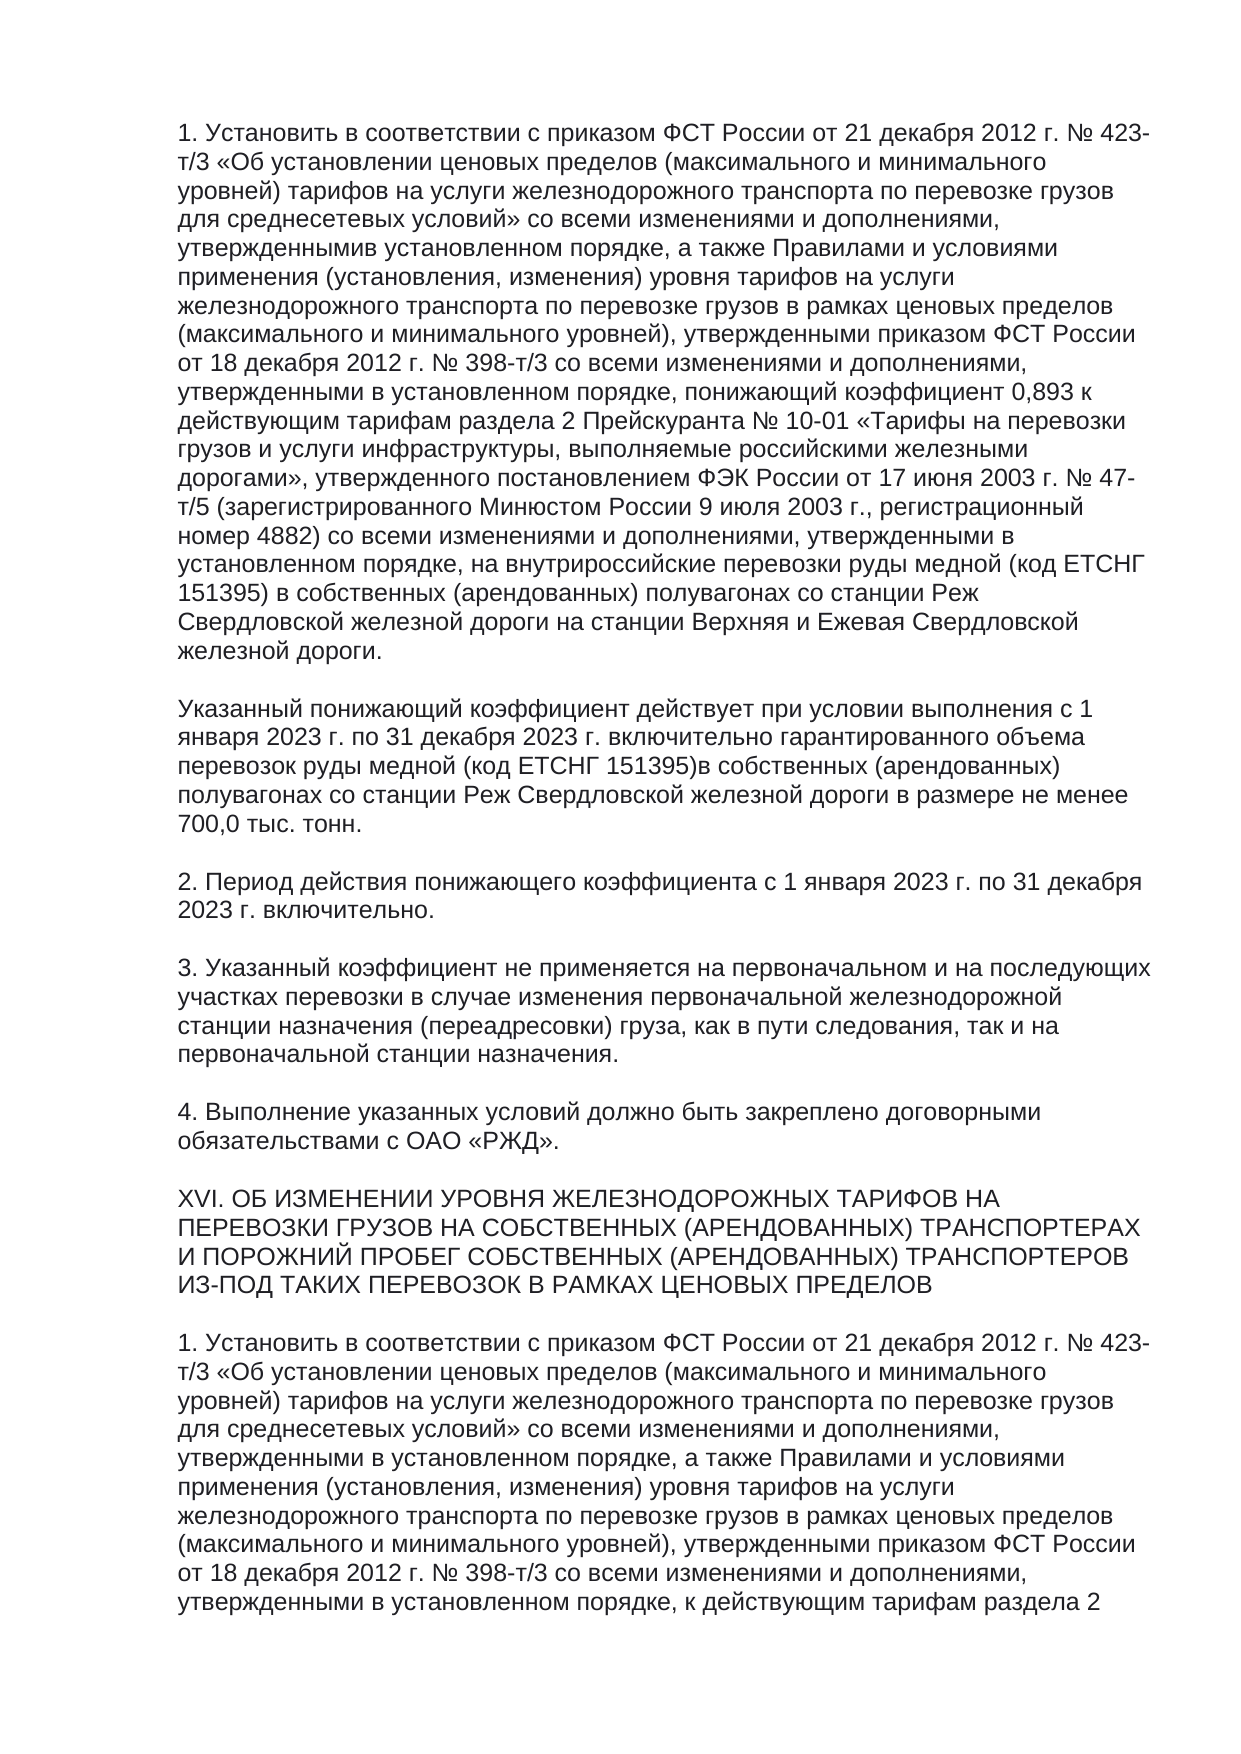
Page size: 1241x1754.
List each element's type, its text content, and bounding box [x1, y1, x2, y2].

text Указанный понижающий коэффициент действует при условии выполнения с 1 января 2023 г. по 31 декабря 2023 г. включительно гарантированного объема перевозок руды медной (код ЕТСНГ 151395)в собственных (арендованных) полувагонах со станции Реж Свердловской железной дороги в размере не менее 700,0 тыс. тонн. [177, 693, 1152, 837]
text 1. Установить в соответствии с приказом ФСТ России от 21 декабря 2012 г. № 423-т/3 «Об установлении ценовых пределов (максимального и минимального уровней) тарифов на услуги железнодорожного транспорта по перевозке грузов для среднесетевых условий» со всеми изменениями и дополнениями, утвержденнымив установленном порядке, а также Правилами и условиями применения (установления, изменения) уровня тарифов на услуги железнодорожного транспорта по перевозке грузов в рамках ценовых пределов (максимального и минимального уровней), утвержденными приказом ФСТ России от 18 декабря 2012 г. № 398-т/3 со всеми изменениями и дополнениями, утвержденными в установленном порядке, понижающий коэффициент 0,893 к действующим тарифам раздела 2 Прейскуранта № 10-01 «Тарифы на перевозки грузов и услуги инфраструктуры, выполняемые российскими железными дорогами», утвержденного постановлением ФЭК России от 17 июня 2003 г. № 47-т/5 (зарегистрированного Минюстом России 9 июля 2003 г., регистрационный номер 4882) со всеми изменениями и дополнениями, утвержденными в установленном порядке, на внутрироссийские перевозки руды медной (код ЕТСНГ 151395) в собственных (арендованных) полувагонах со станции Реж Свердловской железной дороги на станции Верхняя и Ежевая Свердловской железной дороги. [177, 118, 1152, 664]
text 4. Выполнение указанных условий должно быть закреплено договорными обязательствами с ОАО «РЖД». [177, 1097, 1152, 1155]
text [177, 1328, 1152, 1616]
text 2. Период действия понижающего коэффициента с 1 января 2023 г. по 31 декабря 2023 г. включительно. [177, 866, 1152, 924]
text 3. Указанный коэффициент не применяется на первоначальном и на последующих участках перевозки в случае изменения первоначальной железнодорожной станции назначения (переадресовки) груза, как в пути следования, так и на первоначальной станции назначения. [177, 953, 1152, 1068]
text XVI. ОБ ИЗМЕНЕНИИ УРОВНЯ ЖЕЛЕЗНОДОРОЖНЫХ ТАРИФОВ НА ПЕРЕВОЗКИ ГРУЗОВ НА СОБСТВЕННЫХ (АРЕНДОВАННЫХ) ТРАНСПОРТЕРАХ И ПОРОЖНИЙ ПРОБЕГ СОБСТВЕННЫХ (АРЕНДОВАННЫХ) ТРАНСПОРТЕРОВ ИЗ-ПОД ТАКИХ ПЕРЕВОЗОК В РАМКАХ ЦЕНОВЫХ ПРЕДЕЛОВ [177, 1184, 1152, 1299]
